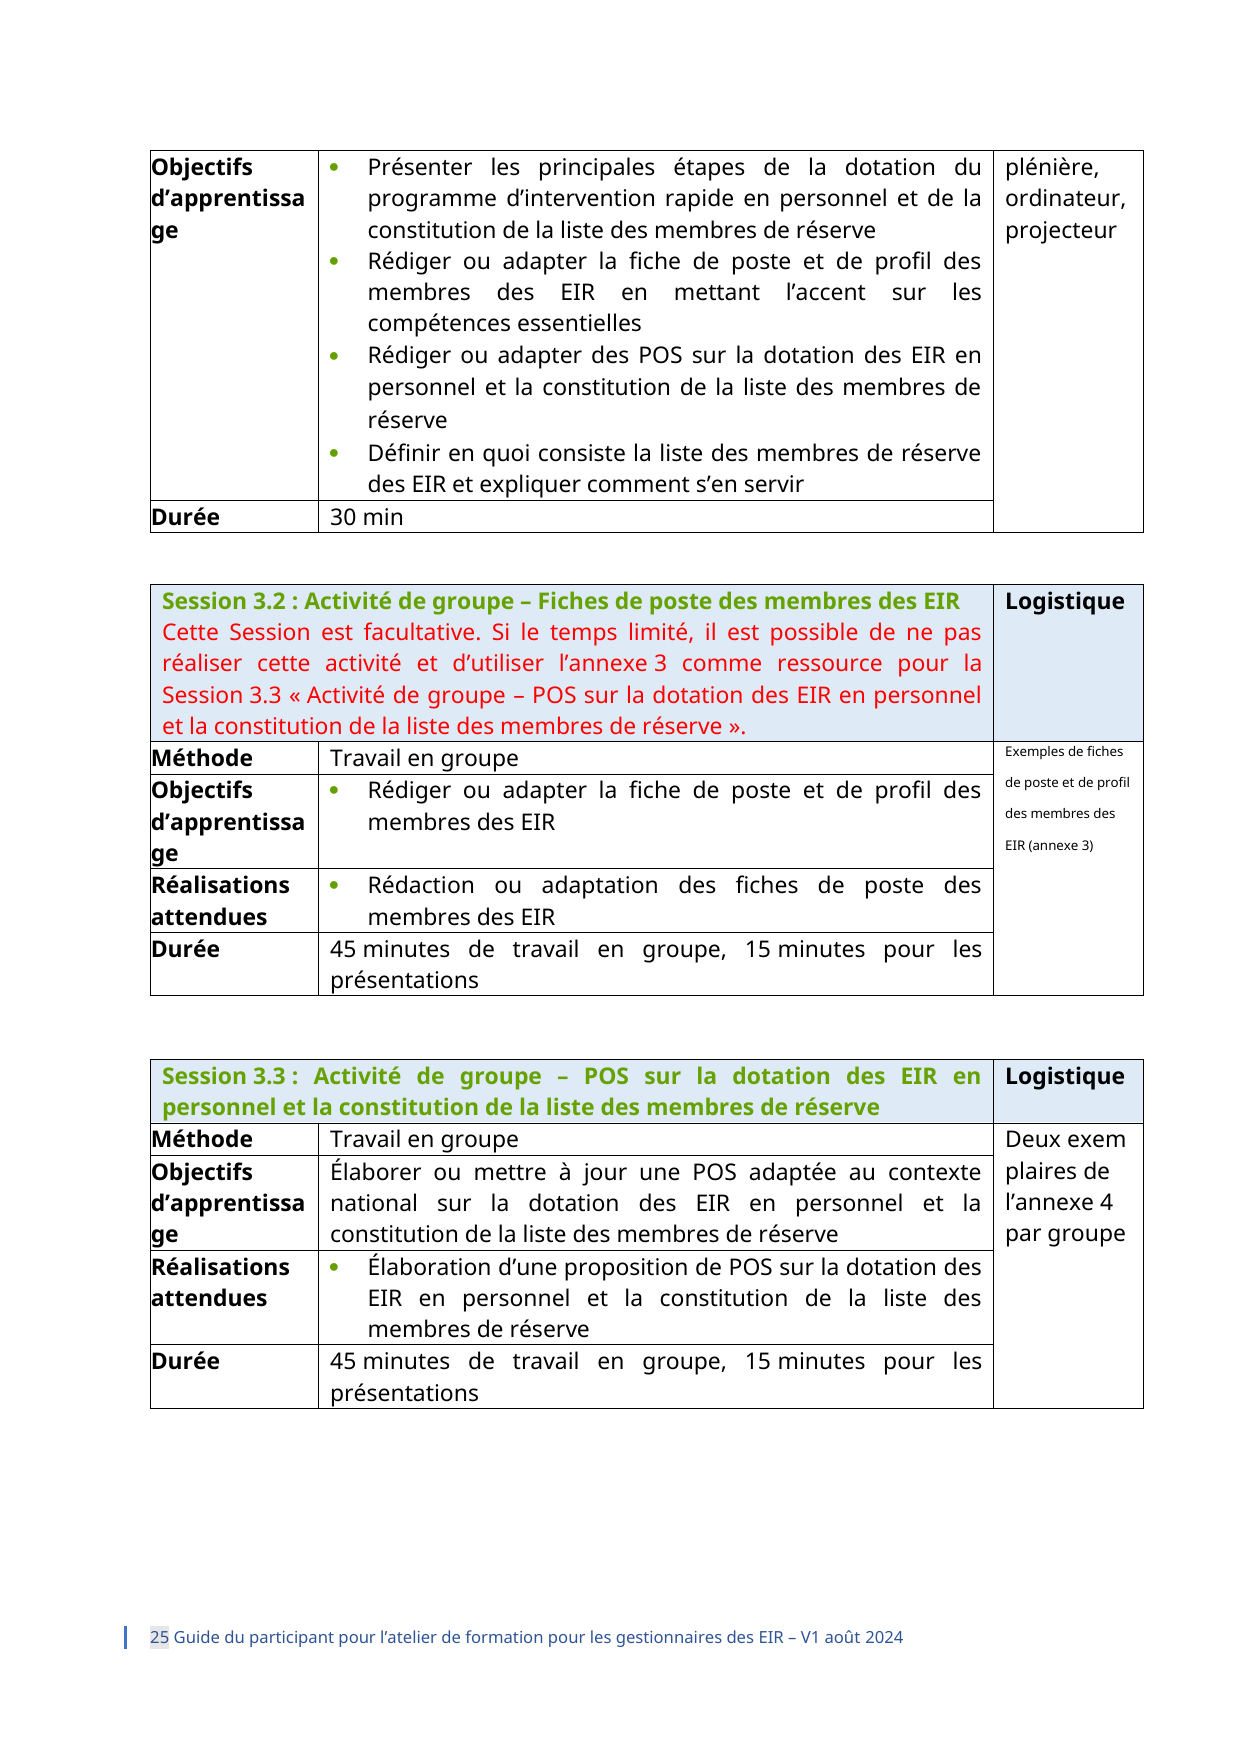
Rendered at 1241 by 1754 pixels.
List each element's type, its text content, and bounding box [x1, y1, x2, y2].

table_cell 45 minutes de travail en groupe, 15 minutes pour les présentations [319, 1345, 993, 1408]
table_cell Objectifs d’apprentissage [151, 151, 318, 499]
table_header Logistique [994, 585, 1143, 741]
table_cell Objectifs d’apprentissage [151, 1156, 318, 1249]
table_cell Objectifs d’apprentissage [151, 775, 318, 868]
table_cell Travail en groupe [319, 1124, 993, 1155]
table_cell Deux exemplaires de l’annexe 4 par groupe [994, 1124, 1143, 1408]
table_cell Travail en groupe [319, 742, 993, 773]
table_header Session 3.2 : Activité de groupe – Fiches de poste des membres des EIR Cette Session est facultative. Si le temps limité, il est possible de ne pas réaliser cette activité et d’utiliser l’annexe 3 comme ressource pour la Session 3.3 « Activité de groupe – POS sur la dotation des EIR en personnel et la constitution de la liste des membres de réserve ». [151, 585, 993, 741]
table_cell Présenter les principales étapes de la dotation du programme d’intervention rapide en personnel et de la constitution de la liste des membres de réserve Rédiger ou adapter la fiche de poste et de profil des membres des EIR en mettant l’accent sur les compétences essentielles Rédiger ou adapter des POS sur la dotation des EIR en personnel et la constitution de la liste des membres de réserve Définir en quoi consiste la liste des membres de réserve des EIR et expliquer comment s’en servir [319, 151, 993, 499]
table_cell Rédaction ou adaptation des fiches de poste des membres des EIR [319, 869, 993, 932]
table_cell Réalisations attendues [151, 1251, 318, 1344]
table_cell Élaborer ou mettre à jour une POS adaptée au contexte national sur la dotation des EIR en personnel et la constitution de la liste des membres de réserve [319, 1156, 993, 1249]
table_cell Réalisations attendues [151, 869, 318, 932]
table_cell Durée [151, 1345, 318, 1408]
table_cell Rédiger ou adapter la fiche de poste et de profil des membres des EIR [319, 775, 993, 868]
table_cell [994, 151, 1143, 532]
table_cell Durée [151, 501, 318, 532]
table_cell Méthode [151, 1124, 318, 1155]
table_cell Élaboration d’une proposition de POS sur la dotation des EIR en personnel et la constitution de la liste des membres de réserve [319, 1251, 993, 1344]
table_cell Durée [151, 933, 318, 995]
table_cell Méthode [151, 742, 318, 773]
table_header Logistique [994, 1060, 1143, 1122]
table_header Session 3.3 : Activité de groupe – POS sur la dotation des EIR en personnel et la constitution de la liste des membres de réserve [151, 1060, 993, 1122]
table_cell 30 min [319, 501, 993, 532]
table_cell 45 minutes de travail en groupe, 15 minutes pour les présentations [319, 933, 993, 995]
table_cell Exemples de fiches de poste et de profil des membres des EIR (annexe 3) [994, 742, 1143, 995]
